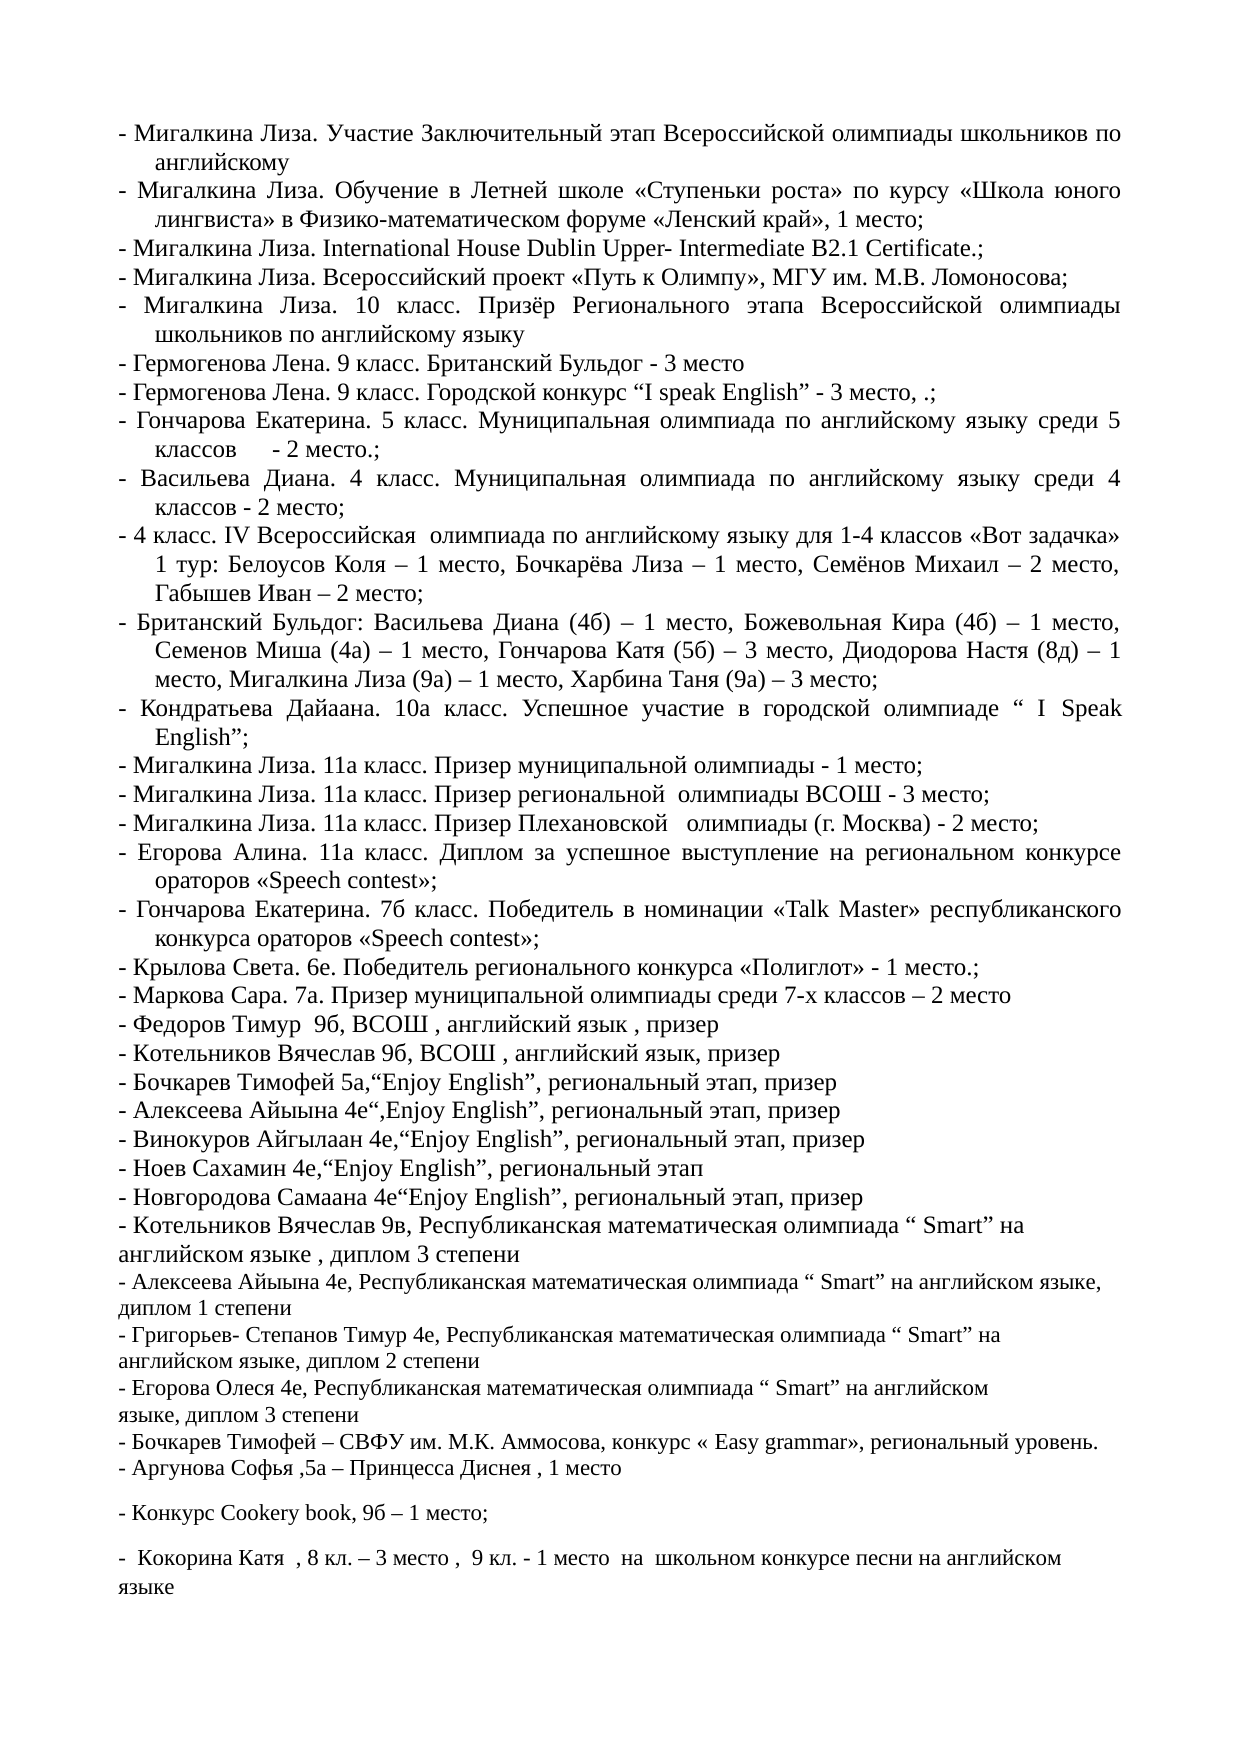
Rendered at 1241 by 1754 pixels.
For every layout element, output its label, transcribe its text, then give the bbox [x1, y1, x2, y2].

text - Котельников Вячеслав 9в, Республиканская математическая олимпиада “ Smart” на английском языке , диплом 3 степени [118, 1211, 1122, 1268]
text - Васильева Диана. 4 класс. Муниципальная олимпиада по английскому языку среди 4 классов - 2 место; [118, 463, 1122, 521]
text - Маркова Сара. 7а. Призер муниципальной олимпиады среди 7-х классов – 2 место [118, 981, 1122, 1009]
text - Федоров Тимур 9б, ВСОШ , английский язык , призер [118, 1009, 1122, 1038]
text - Егорова Олеся 4е, Республиканская математическая олимпиада “ Smart” на английском языке, диплом 3 степени [118, 1373, 1122, 1428]
text - Британский Бульдог: Васильева Диана (4б) – 1 место, Божевольная Кира (4б) – 1 место, Семенов Миша (4а) – 1 место, Гончарова Катя (5б) – 3 место, Диодорова Настя (8д) – 1 место, Мигалкина Лиза (9а) – 1 место, Харбина Таня (9а) – 3 место; [118, 607, 1122, 693]
text - Мигалкина Лиза. 11а класс. Призер Плехановской олимпиады (г. Москва) - 2 место; [118, 808, 1122, 837]
text - Ноев Сахамин 4е,“Enjoy English”, региональный этап [118, 1153, 1122, 1182]
text - Мигалкина Лиза. International House Dublin Upper- Intermediate B2.1 Certificate.; [118, 233, 1122, 262]
text - Бочкарев Тимофей 5а,“Enjoy English”, региональный этап, призер [118, 1067, 1122, 1096]
text - Мигалкина Лиза. 11а класс. Призер муниципальной олимпиады - 1 место; [118, 751, 1122, 779]
text - Гермогенова Лена. 9 класс. Городской конкурс “I speak English” - 3 место, .; [118, 377, 1122, 406]
text - Мигалкина Лиза. 10 класс. Призёр Регионального этапа Всероссийской олимпиады школьников по английскому языку [118, 291, 1122, 348]
text - Мигалкина Лиза. Обучение в Летней школе «Ступеньки роста» по курсу «Школа юного лингвиста» в Физико-математическом форуме «Ленский край», 1 место; [118, 176, 1122, 233]
text - Григорьев- Степанов Тимур 4е, Республиканская математическая олимпиада “ Smart” на английском языке, диплом 2 степени [118, 1321, 1122, 1373]
text - Винокуров Айгылаан 4е,“Enjoy English”, региональный этап, призер [118, 1124, 1122, 1153]
text - Гермогенова Лена. 9 класс. Британский Бульдог - 3 место [118, 348, 1122, 377]
text - Алексеева Айыына 4е, Республиканская математическая олимпиада “ Smart” на английском языке, диплом 1 степени [118, 1268, 1122, 1321]
text - Аргунова Софья ,5а – Принцесса Диснея , 1 место [118, 1454, 1122, 1481]
text - Конкурс Cookery book, 9б – 1 место; [118, 1499, 1122, 1526]
text - Алексеева Айыына 4е“,Enjoy English”, региональный этап, призер [118, 1096, 1122, 1124]
text - Котельников Вячеслав 9б, ВСОШ , английский язык, призер [118, 1038, 1122, 1067]
text - Мигалкина Лиза. Всероссийский проект «Путь к Олимпу», МГУ им. М.В. Ломоносова; [118, 262, 1122, 291]
text - Мигалкина Лиза. Участие Заключительный этап Всероссийской олимпиады школьников по английскому [118, 118, 1122, 176]
text - Крылова Света. 6е. Победитель регионального конкурса «Полиглот» - 1 место.; [118, 952, 1122, 981]
text - Кокорина Катя , 8 кл. – 3 место , 9 кл. - 1 место на школьном конкурсе песни на английском языке [118, 1544, 1122, 1599]
text - Гончарова Екатерина. 5 класс. Муниципальная олимпиада по английскому языку среди 5 классов - 2 место.; [118, 406, 1122, 463]
text - Егорова Алина. 11а класс. Диплом за успешное выступление на региональном конкурсе ораторов «Speech contest»; [118, 837, 1122, 894]
text - Кондратьева Дайаана. 10а класс. Успешное участие в городской олимпиаде “ I Speak English”; [118, 693, 1122, 751]
text - Новгородова Самаана 4е“Enjoy English”, региональный этап, призер [118, 1182, 1122, 1211]
text - 4 класс. IV Всероссийская олимпиада по английскому языку для 1-4 классов «Вот задачка» 1 тур: Белоусов Коля – 1 место, Бочкарёва Лиза – 1 место, Семёнов Михаил – 2 место, Габышев Иван – 2 место; [118, 521, 1122, 607]
text - Бочкарев Тимофей – СВФУ им. М.К. Аммосова, конкурс « Easy grammar», региональный уровень. [118, 1428, 1122, 1454]
text - Гончарова Екатерина. 7б класс. Победитель в номинации «Talk Master» республиканского конкурса ораторов «Speech contest»; [118, 894, 1122, 952]
text - Мигалкина Лиза. 11а класс. Призер региональной олимпиады ВСОШ - 3 место; [118, 779, 1122, 808]
